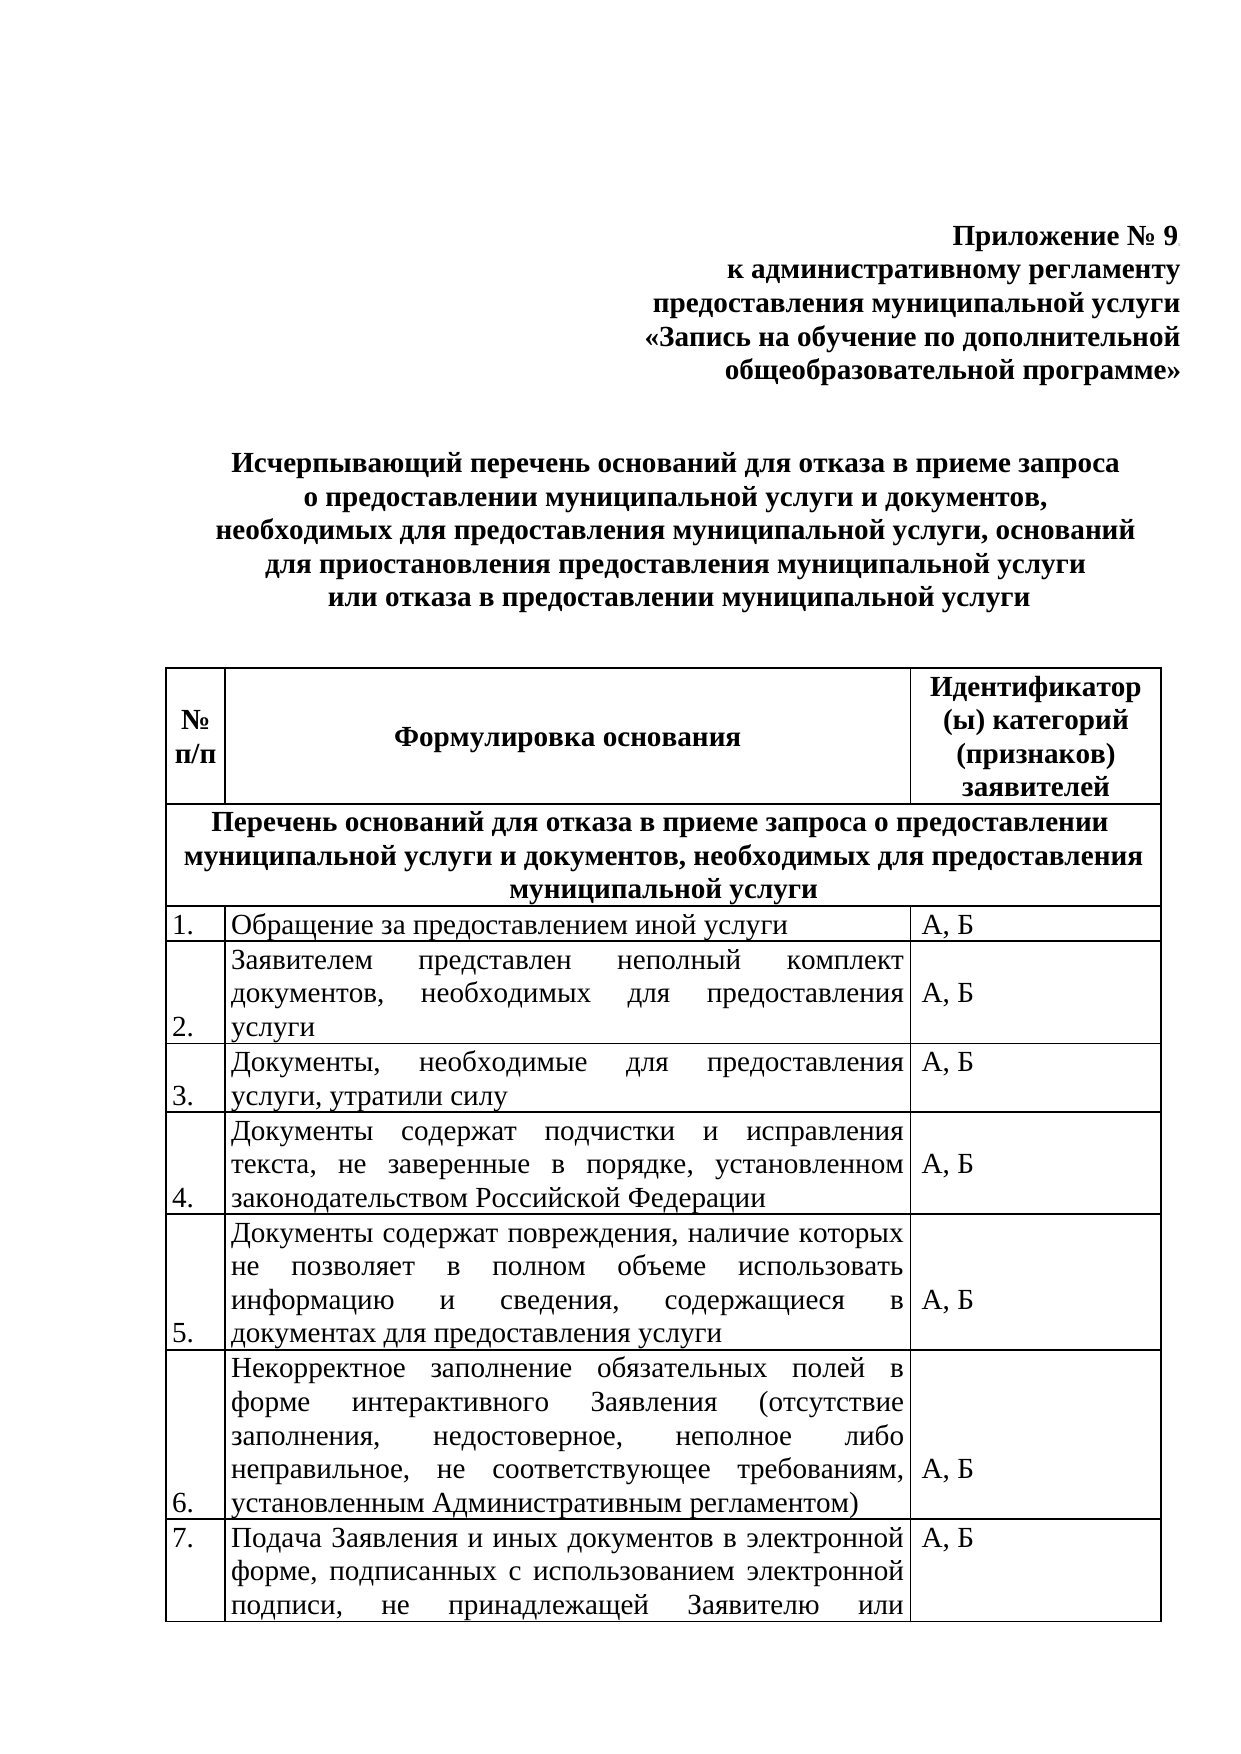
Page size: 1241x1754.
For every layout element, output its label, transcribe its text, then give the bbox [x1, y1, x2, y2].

text «Запись на обучение по дополнительной [487, 319, 1180, 352]
table_cell 3. [167, 1044, 224, 1111]
table_cell А, Б [911, 942, 1160, 1042]
table_cell А, Б [911, 907, 1160, 940]
table_cell Документы содержат повреждения, наличие которых не позволяет в полном объеме использовать информацию и сведения, содержащиеся в документах для предоставления услуги [226, 1215, 910, 1349]
table_header Формулировка основания [226, 669, 910, 803]
table_cell Перечень оснований для отказа в приеме запроса о предоставлении муниципальной услуги и документов, необходимых для предоставления муниципальной услуги [167, 805, 1160, 905]
table_cell 7. [167, 1520, 224, 1621]
table_cell Заявителем представлен неполный комплект документов, необходимых для предоставления услуги [226, 942, 910, 1042]
table_cell 4. [167, 1113, 224, 1213]
table_cell А, Б [911, 1044, 1160, 1111]
table_cell Документы содержат подчистки и исправления текста, не заверенные в порядке, установленном законодательством Российской Федерации [226, 1113, 910, 1213]
table_cell А, Б [911, 1215, 1160, 1349]
table_cell А, Б [911, 1520, 1160, 1621]
table_cell Документы, необходимые для предоставления услуги, утратили силу [226, 1044, 910, 1111]
table_cell 1. [167, 907, 224, 940]
text Приложение № 9 [635, 218, 1180, 252]
table_cell А, Б [911, 1113, 1160, 1213]
table_cell 6. [167, 1351, 224, 1518]
text к административному регламенту предоставления муниципальной услуги [635, 252, 1180, 319]
text общеобразовательной программе» [177, 352, 1181, 386]
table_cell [226, 1520, 910, 1621]
table_cell 2. [167, 942, 224, 1042]
table_header № п/п [167, 669, 224, 803]
table_cell Обращение за предоставлением иной услуги [226, 907, 910, 940]
table_cell 5. [167, 1215, 224, 1349]
table_cell Некорректное заполнение обязательных полей в форме интерактивного Заявления (отсутствие заполнения, недостоверное, неполное либо неправильное, не соответствующее требованиям, установленным Административным регламентом) [226, 1351, 910, 1518]
table_header Идентификатор (ы) категорий (признаков) заявителей [911, 669, 1160, 803]
table_cell А, Б [911, 1351, 1160, 1518]
text Исчерпывающий перечень оснований для отказа в приеме запроса о предоставлении муниципальной услуги и документов, необходимых для предоставления муниципальной услуги, оснований для приостановления предоставления муниципальной услуги или отказа в предоставлении муниципальной услуги [177, 445, 1181, 613]
